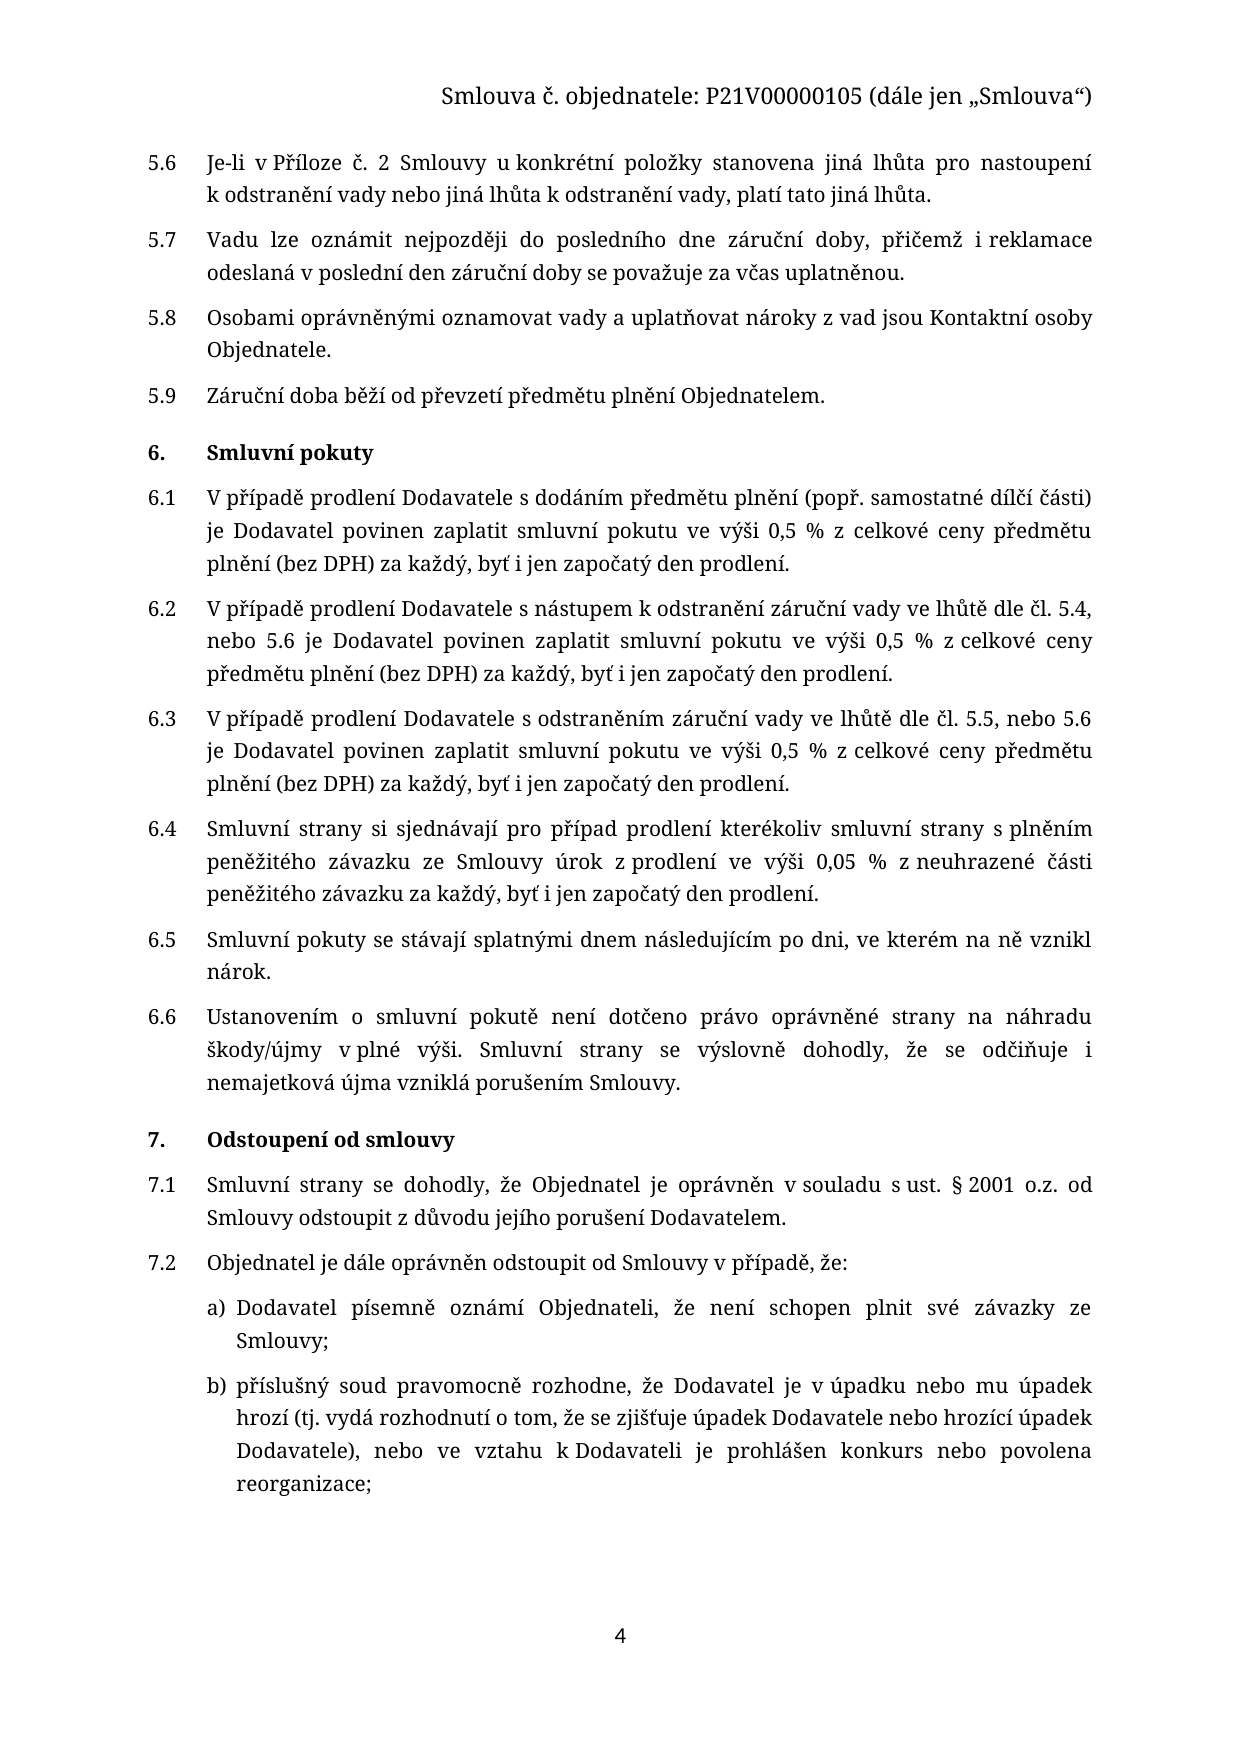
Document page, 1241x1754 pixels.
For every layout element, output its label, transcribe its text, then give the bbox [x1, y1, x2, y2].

list Ustanovením o smluvní pokutě není dotčeno právo oprávněné strany na náhradu škody/újmy v plné výši. Smluvní strany se výslovně dohodly, že se odčiňuje i nemajetková újma vzniklá porušením Smlouvy. [148, 1002, 1093, 1096]
list Je-li v Příloze č. 2 Smlouvy u konkrétní položky stanovena jiná lhůta pro nastoupení k odstranění vady nebo jiná lhůta k odstranění vady, platí tato jiná lhůta. [148, 148, 1093, 209]
list Dodavatel písemně oznámí Objednateli, že není schopen plnit své závazky ze Smlouvy; [207, 1293, 1093, 1354]
list Smluvní pokuty se stávají splatnými dnem následujícím po dni, ve kterém na ně vznikl nárok. [148, 925, 1093, 986]
list Smluvní pokuty [148, 438, 1093, 467]
list Vadu lze oznámit nejpozději do posledního dne záruční doby, přičemž i reklamace odeslaná v poslední den záruční doby se považuje za včas uplatněnou. [148, 225, 1093, 286]
list Osobami oprávněnými oznamovat vady a uplatňovat nároky z vad jsou Kontaktní osoby Objednatele. [148, 303, 1093, 364]
list příslušný soud pravomocně rozhodne, že Dodavatel je v úpadku nebo mu úpadek hrozí (tj. vydá rozhodnutí o tom, že se zjišťuje úpadek Dodavatele nebo hrozící úpadek Dodavatele), nebo ve vztahu k Dodavateli je prohlášen konkurs nebo povolena reorganizace; [207, 1371, 1093, 1497]
list Smluvní strany se dohodly, že Objednatel je oprávněn v souladu s ust. § 2001 o.z. od Smlouvy odstoupit z důvodu jejího porušení Dodavatelem. [148, 1170, 1093, 1231]
list V případě prodlení Dodavatele s nástupem k odstranění záruční vady ve lhůtě dle čl. 5.4, nebo 5.6 je Dodavatel povinen zaplatit smluvní pokutu ve výši 0,5 % z celkové ceny předmětu plnění (bez DPH) za každý, byť i jen započatý den prodlení. [148, 594, 1093, 687]
list Smluvní strany si sjednávají pro případ prodlení kterékoliv smluvní strany s plněním peněžitého závazku ze Smlouvy úrok z prodlení ve výši 0,05 % z neuhrazené části peněžitého závazku za každý, byť i jen započatý den prodlení. [148, 814, 1093, 908]
list V případě prodlení Dodavatele s odstraněním záruční vady ve lhůtě dle čl. 5.5, nebo 5.6 je Dodavatel povinen zaplatit smluvní pokutu ve výši 0,5 % z celkové ceny předmětu plnění (bez DPH) za každý, byť i jen započatý den prodlení. [148, 704, 1093, 798]
list Odstoupení od smlouvy [148, 1125, 1093, 1154]
list V případě prodlení Dodavatele s dodáním předmětu plnění (popř. samostatné dílčí části) je Dodavatel povinen zaplatit smluvní pokutu ve výši 0,5 % z celkové ceny předmětu plnění (bez DPH) za každý, byť i jen započatý den prodlení. [148, 483, 1093, 577]
list Objednatel je dále oprávněn odstoupit od Smlouvy v případě, že: [148, 1248, 1093, 1276]
list Záruční doba běží od převzetí předmětu plnění Objednatelem. [148, 381, 1093, 409]
